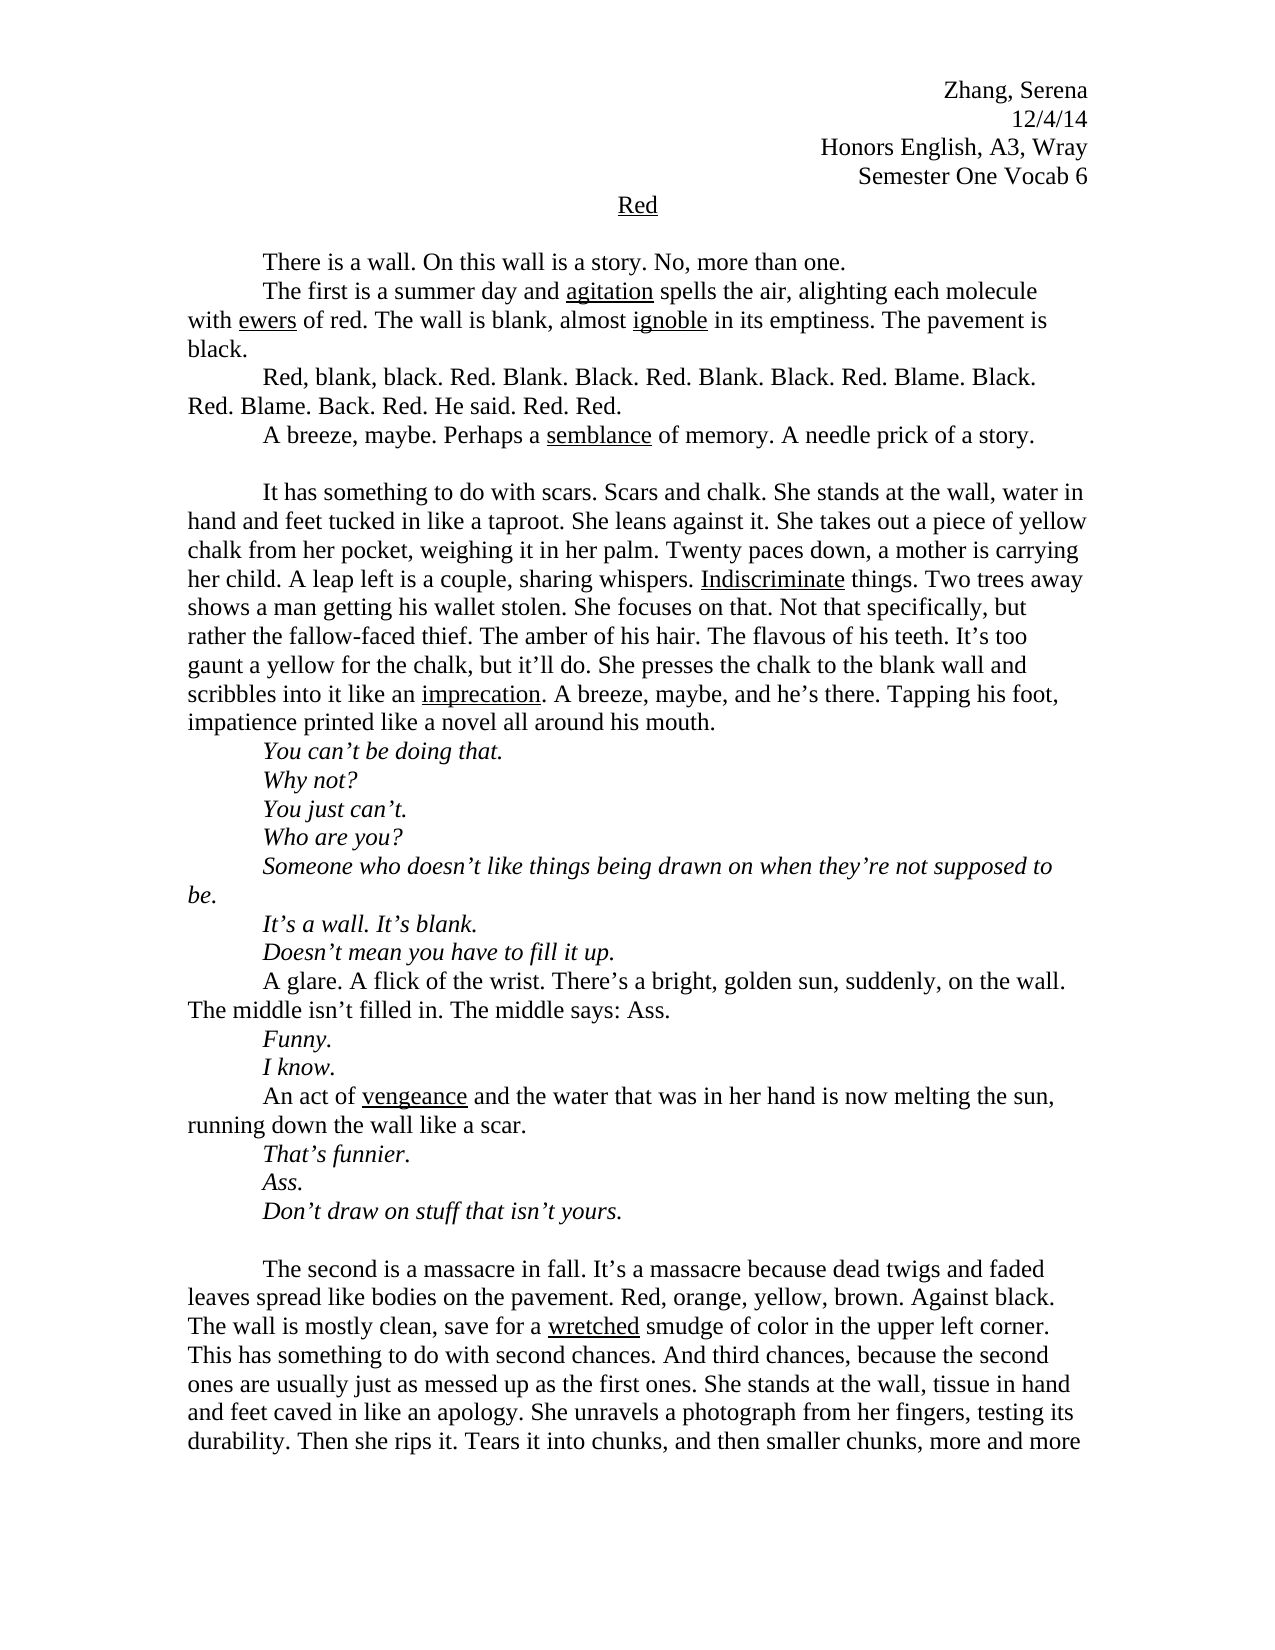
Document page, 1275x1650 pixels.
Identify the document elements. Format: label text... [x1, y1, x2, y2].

text You can’t be doing that. [187, 736, 1087, 765]
text Funny. [187, 1024, 1087, 1052]
text I know. [187, 1052, 1087, 1081]
text An act of vengeance and the water that was in her hand is now melting the sun, running down the wall like a scar. [187, 1081, 1087, 1139]
text There is a wall. On this wall is a story. No, more than one. [187, 247, 1087, 276]
text You just can’t. [187, 794, 1087, 822]
text Why not? [187, 765, 1087, 794]
text Doesn’t mean you have to fill it up. [187, 937, 1087, 966]
text Someone who doesn’t like things being drawn on when they’re not supposed to be. [187, 851, 1087, 909]
text Don’t draw on stuff that isn’t yours. [187, 1196, 1087, 1225]
text Red, blank, black. Red. Blank. Black. Red. Blank. Black. Red. Blame. Black. Red. Blame. Back. Red. He said. Red. Red. [187, 362, 1087, 420]
text Ass. [187, 1167, 1087, 1196]
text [187, 1254, 1087, 1455]
text Who are you? [187, 822, 1087, 851]
text That’s funnier. [187, 1139, 1087, 1167]
text Red [187, 190, 1087, 219]
text It has something to do with scars. Scars and chalk. She stands at the wall, water in hand and feet tucked in like a taproot. She leans against it. She takes out a piece of yellow chalk from her pocket, weighing it in her palm. Twenty paces down, a mother is carrying her child. A leap left is a couple, sharing whispers. Indiscriminate things. Two trees away shows a man getting his wallet stolen. She focuses on that. Not that specifically, but rather the fallow-faced thief. The amber of his hair. The flavous of his teeth. It’s too gaunt a yellow for the chalk, but it’ll do. She presses the chalk to the blank wall and scribbles into it like an imprecation. A breeze, maybe, and he’s there. Tapping his foot, impatience printed like a novel all around his mouth. [187, 477, 1087, 736]
text It’s a wall. It’s blank. [187, 909, 1087, 937]
text A breeze, maybe. Perhaps a semblance of memory. A needle prick of a story. [187, 420, 1087, 449]
text The first is a summer day and agitation spells the air, alighting each molecule with ewers of red. The wall is blank, almost ignoble in its emptiness. The pavement is black. [187, 276, 1087, 362]
text A glare. A flick of the wrist. There’s a bright, golden sun, suddenly, on the wall. The middle isn’t filled in. The middle says: Ass. [187, 966, 1087, 1024]
